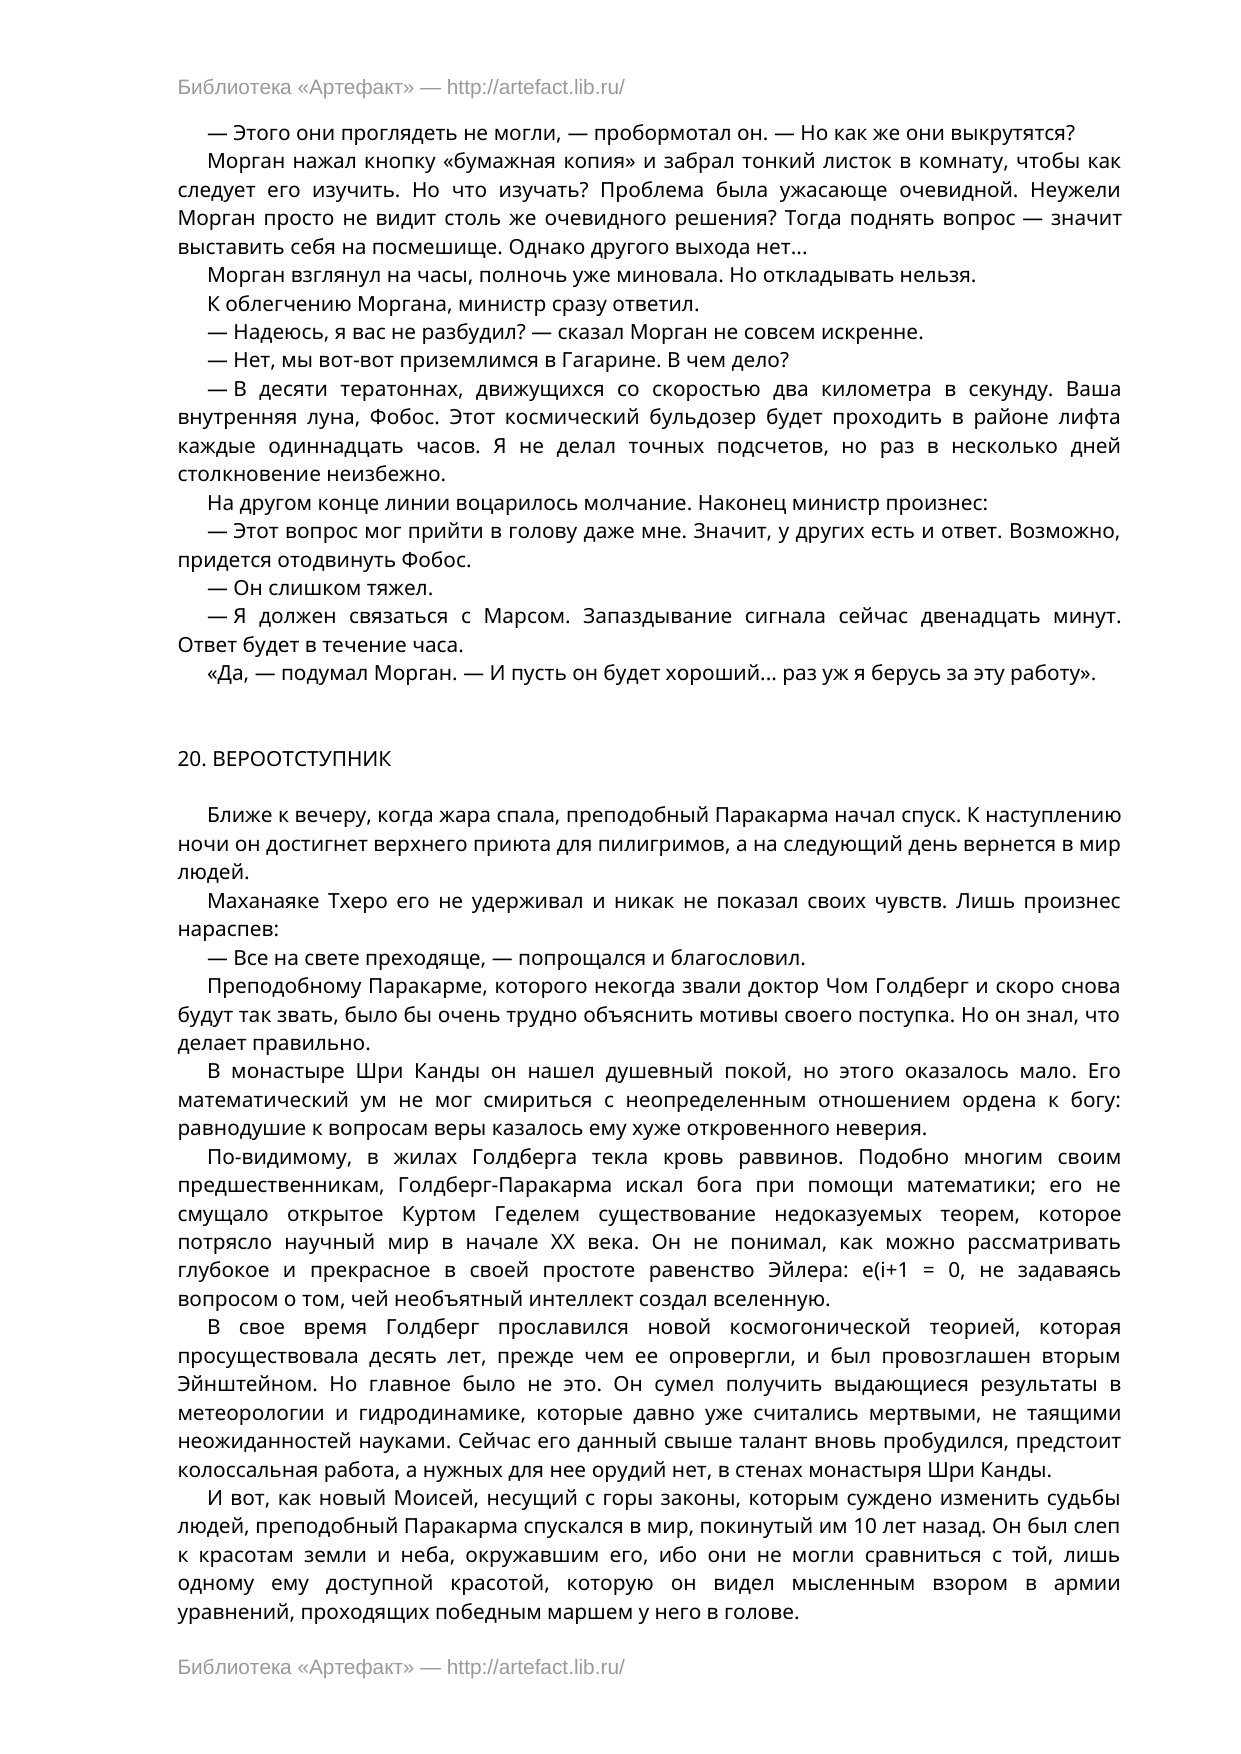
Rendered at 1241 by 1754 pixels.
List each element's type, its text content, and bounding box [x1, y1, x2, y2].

text И вот, как новый Моисей, несущий с горы законы, которым суждено изменить судьбы людей, преподобный Паракарма спускался в мир, покинутый им 10 лет назад. Он был слеп к красотам земли и неба, окружавшим его, ибо они не могли сравниться с той, лишь одному ему доступной красотой, которую он видел мысленным взором в армии уравнений, проходящих победным маршем у него в голове. [177, 1483, 1122, 1625]
text — В десяти тератоннах, движущихся со скоростью два километра в секунду. Ваша внутренняя луна, Фобос. Этот космический бульдозер будет проходить в районе лифта каждые одиннадцать часов. Я не делал точных подсчетов, но раз в несколько дней столкновение неизбежно. [177, 374, 1122, 488]
text В монастыре Шри Канды он нашел душевный покой, но этого оказалось мало. Его математический ум не мог смириться с неопределенным отношением ордена к богу: равнодушие к вопросам веры казалось ему хуже откровенного неверия. [177, 1057, 1122, 1142]
text На другом конце линии воцарилось молчание. Наконец министр произнес: [177, 488, 1122, 516]
text Морган нажал кнопку «бумажная копия» и забрал тонкий листок в комнату, чтобы как следует его изучить. Но что изучать? Проблема была ужасающе очевидной. Неужели Морган просто не видит столь же очевидного решения? Тогда поднять вопрос — значит выставить себя на посмешище. Однако другого выхода нет... [177, 147, 1122, 260]
text По-видимому, в жилах Голдберга текла кровь раввинов. Подобно многим своим предшественникам, Голдберг-Паракарма искал бога при помощи математики; его не смущало открытое Куртом Геделем существование недоказуемых теорем, которое потрясло научный мир в начале XX века. Он не понимал, как можно рассматривать глубокое и прекрасное в своей простоте равенство Эйлера: e(i+1 = 0, не задаваясь вопросом о том, чей необъятный интеллект создал вселенную. [177, 1142, 1122, 1312]
text «Да, — подумал Морган. — И пусть он будет хороший... раз уж я берусь за эту работу». [177, 658, 1122, 687]
text — Этот вопрос мог прийти в голову даже мне. Значит, у других есть и ответ. Возможно, придется отодвинуть Фобос. [177, 516, 1122, 573]
text — Нет, мы вот-вот приземлимся в Гагарине. В чем дело? [177, 346, 1122, 374]
text — Этого они проглядеть не могли, — пробормотал он. — Но как же они выкрутятся? [177, 118, 1122, 147]
text В свое время Голдберг прославился новой космогонической теорией, которая просуществовала десять лет, прежде чем ее опровергли, и был провозглашен вторым Эйнштейном. Но главное было не это. Он сумел получить выдающиеся результаты в метеорологии и гидродинамике, которые давно уже считались мертвыми, не таящими неожиданностей науками. Сейчас его данный свыше талант вновь пробудился, предстоит колоссальная работа, а нужных для нее орудий нет, в стенах монастыря Шри Канды. [177, 1312, 1122, 1483]
text Маханаяке Тхеро его не удерживал и никак не показал своих чувств. Лишь произнес нараспев: [177, 886, 1122, 943]
text — Все на свете преходяще, — попрощался и благословил. [177, 943, 1122, 971]
text 20. ВЕРООТСТУПНИК [177, 744, 1122, 772]
text — Он слишком тяжел. [177, 573, 1122, 602]
text Преподобному Паракарме, которого некогда звали доктор Чом Голдберг и скоро снова будут так звать, было бы очень трудно объяснить мотивы своего поступка. Но он знал, что делает правильно. [177, 971, 1122, 1057]
text К облегчению Моргана, министр сразу ответил. [177, 289, 1122, 317]
text Ближе к вечеру, когда жара спала, преподобный Паракарма начал спуск. К наступлению ночи он достигнет верхнего приюта для пилигримов, а на следующий день вернется в мир людей. [177, 801, 1122, 886]
text Морган взглянул на часы, полночь уже миновала. Но откладывать нельзя. [177, 260, 1122, 289]
text — Надеюсь, я вас не разбудил? — сказал Морган не совсем искренне. [177, 317, 1122, 346]
text — Я должен связаться с Марсом. Запаздывание сигнала сейчас двенадцать минут. Ответ будет в течение часа. [177, 602, 1122, 658]
